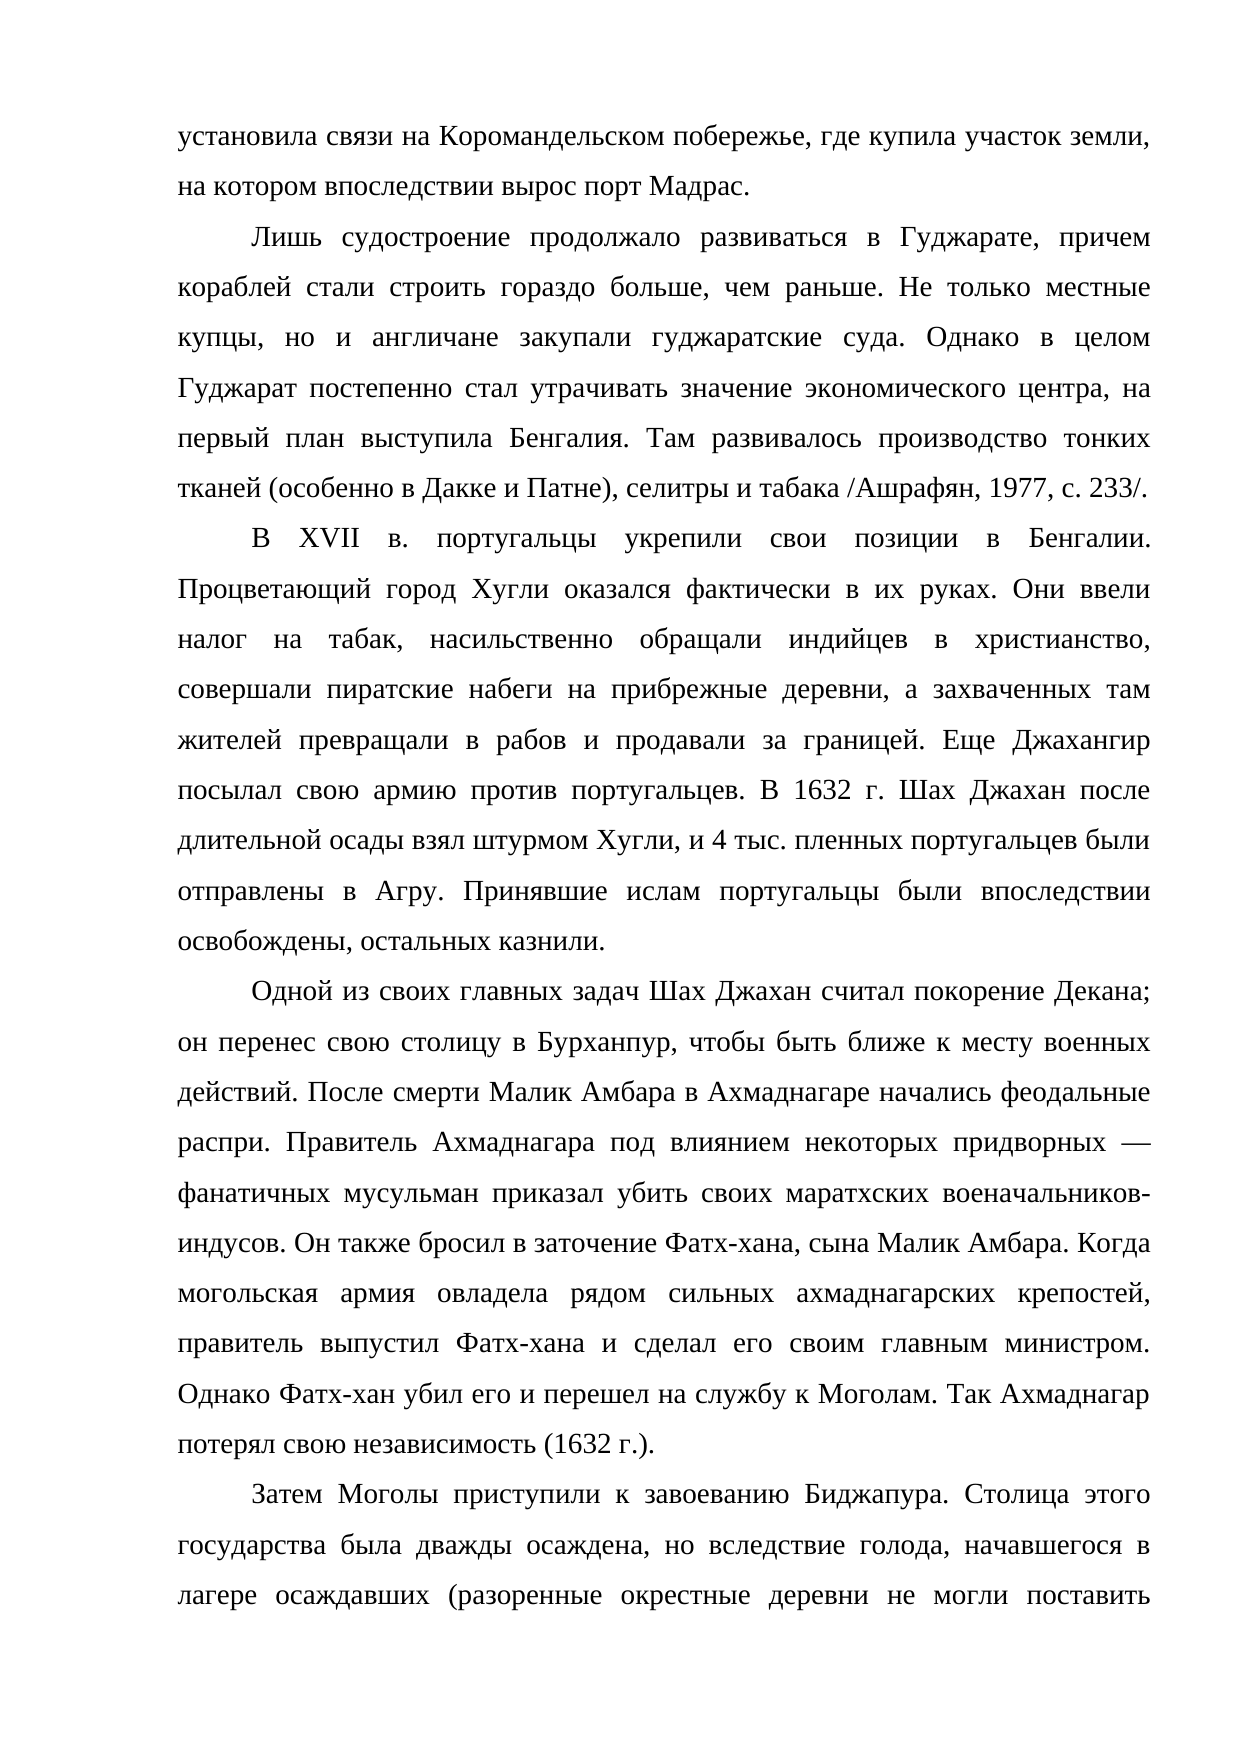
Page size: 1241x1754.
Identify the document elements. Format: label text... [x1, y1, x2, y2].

text Одной из своих главных задач Шах Джахан считал покорение Декана; он перенес свою столицу в Бурханпур, чтобы быть ближе к месту военных действий. После смерти Малик Амбара в Ахмаднагаре начались феодальные распри. Правитель Ахмаднагара под влиянием некоторых придворных — фанатичных мусульман приказал убить своих маратхских военачальников-индусов. Он также бросил в заточение Фатх-хана, сына Малик Амбара. Когда могольская армия овладела рядом сильных ахмаднагарских крепостей, правитель выпустил Фатх-хана и сделал его своим главным министром. Однако Фатх-хан убил его и перешел на службу к Моголам. Так Ахмаднагар потерял свою независимость (.). [177, 973, 1152, 1460]
text Лишь судостроение продолжало развиваться в Гуджарате, причем кораблей стали строить гораздо больше, чем раньше. Не только местные купцы, но и англичане закупали гуджаратские суда. Однако в целом Гуджарат постепенно стал утрачивать значение экономического центра, на первый план выступила Бенгалия. Там развивалось производство тонких тканей (особенно в Дакке и Патне), селитры и табака /Ашрафян, 1977, с. 233/. [177, 219, 1152, 504]
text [177, 118, 1152, 202]
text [177, 1477, 1152, 1611]
text В XVII в. португальцы укрепили свои позиции в Бенгалии. Процветающий город Хугли оказался фактически в их руках. Они ввели налог на табак, насильственно обращали индийцев в христианство, совершали пиратские набеги на прибрежные деревни, а захваченных там жителей превращали в рабов и продавали за границей. Еще Джахангир посылал свою армию против португальцев. В . Шах Джахан после длительной осады взял штурмом Хугли, и 4 тыс. пленных португальцев были отправлены в Агру. Принявшие ислам португальцы были впоследствии освобождены, остальных казнили. [177, 521, 1152, 957]
